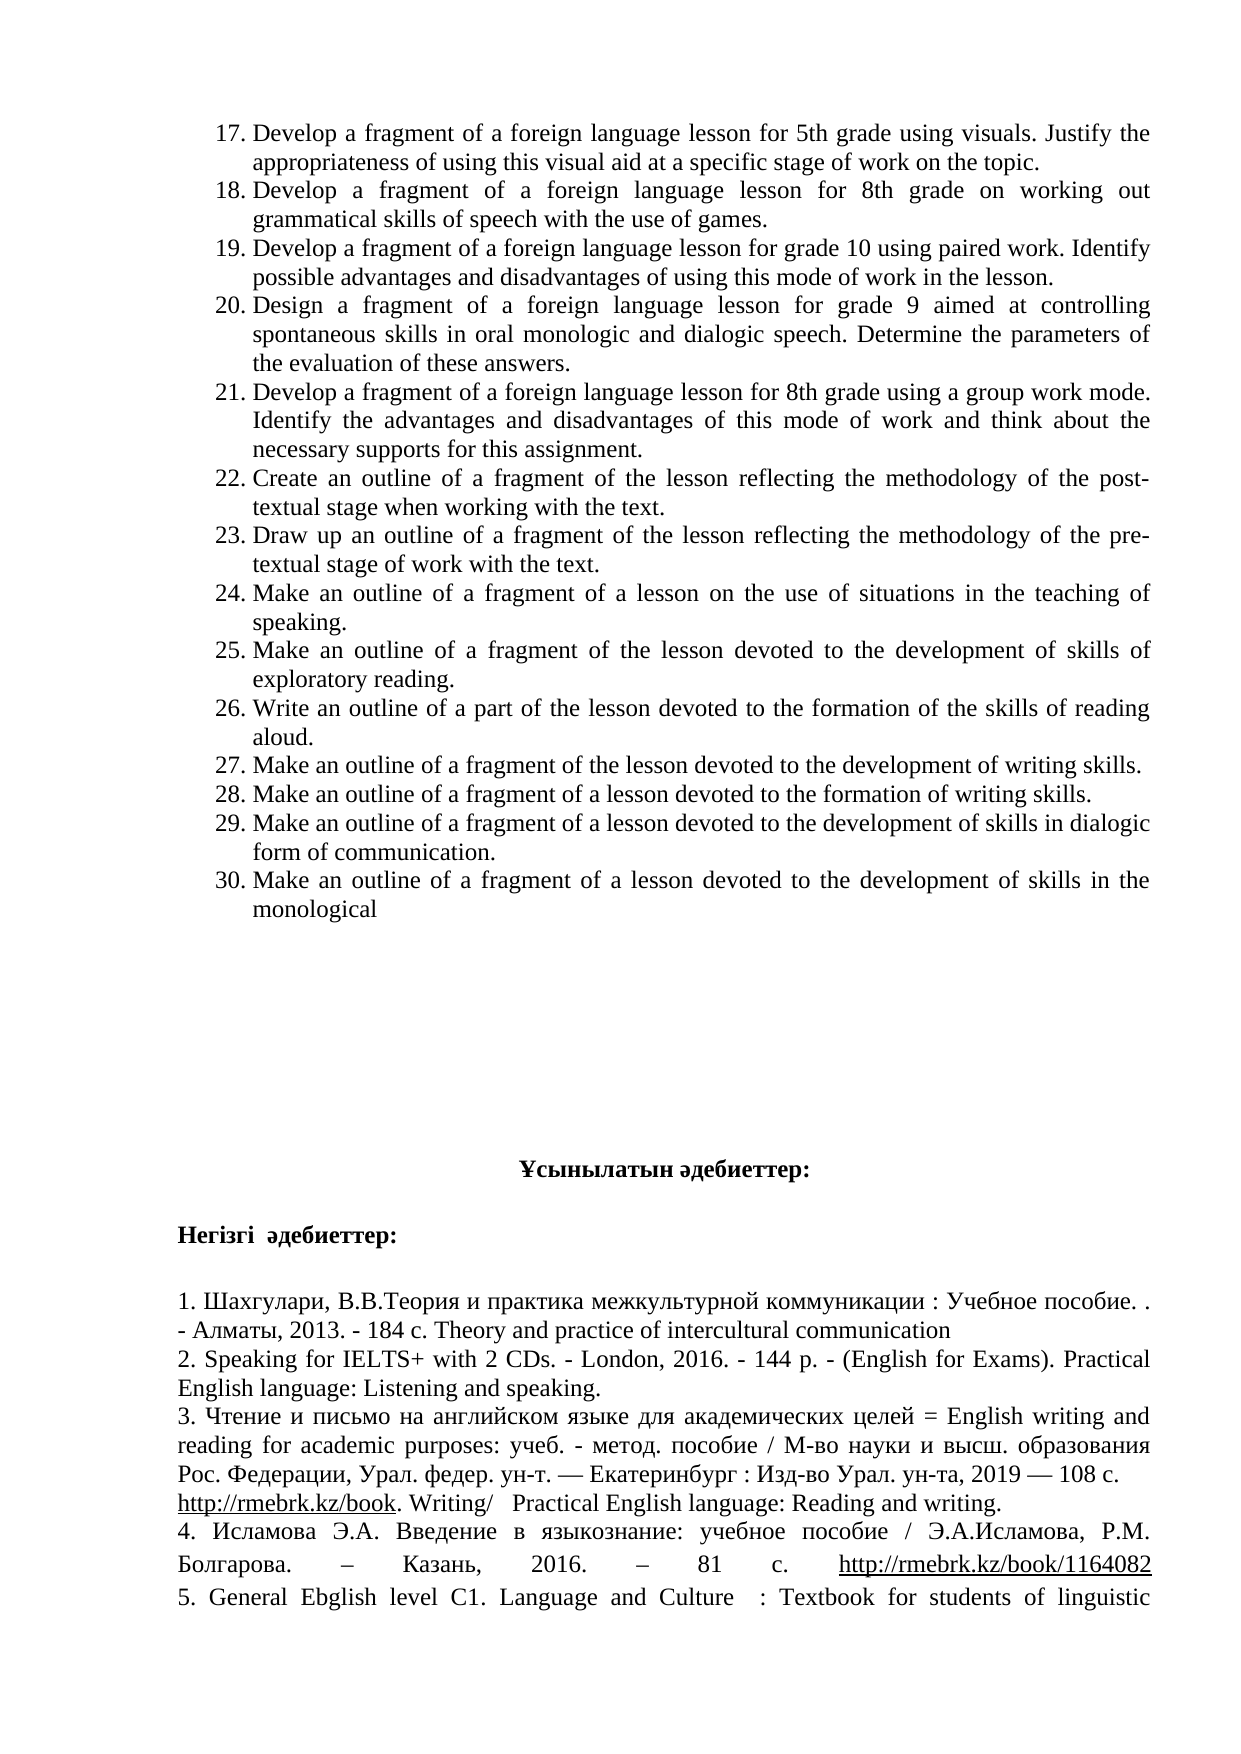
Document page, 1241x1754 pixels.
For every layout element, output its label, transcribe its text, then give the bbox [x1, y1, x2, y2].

list Create an outline of a fragment of the lesson reflecting the methodology of the post-textual stage when working with the text. [215, 463, 1152, 521]
text http://rmebrk.kz/book. Writing/ Practical English language: Reading and writing. [177, 1488, 1152, 1516]
text 3. Чтение и письмо на английском языке для академических целей = English writing and reading for academic purposes: учеб. - метод. пособие / М-во науки и высш. образования Рос. Федерации, Урал. федер. ун-т. — Екатеринбург : Изд-во Урал. ун-та, 2019 — 108 с. [177, 1401, 1152, 1488]
list Make an outline of a fragment of the lesson devoted to the development of skills of exploratory reading. [215, 636, 1152, 693]
text Негізгі әдебиеттер: [177, 1220, 1152, 1249]
list Develop a fragment of a foreign language lesson for 8th grade on working out grammatical skills of speech with the use of games. [215, 176, 1152, 233]
list Develop a fragment of a foreign language lesson for 5th grade using visuals. Justify the appropriateness of using this visual aid at a specific stage of work on the topic. [215, 118, 1152, 176]
list Write an outline of a part of the lesson devoted to the formation of the skills of reading aloud. [215, 693, 1152, 751]
list Make an outline of a fragment of the lesson devoted to the development of writing skills. [215, 751, 1152, 779]
list Make an outline of a fragment of a lesson on the use of situations in the teaching of speaking. [215, 578, 1152, 636]
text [177, 1516, 1152, 1611]
text 2. Speaking for IELTS+ with 2 CDs. - London, 2016. - 144 p. - (English for Exams). Practical English language: Listening and speaking. [177, 1344, 1152, 1401]
list Make an outline of a fragment of a lesson devoted to the development of skills in dialogic form of communication. [215, 808, 1152, 866]
list Design a fragment of a foreign language lesson for grade 9 aimed at controlling spontaneous skills in oral monologic and dialogic speech. Determine the parameters of the evaluation of these answers. [215, 291, 1152, 377]
text Ұсынылатын әдебиеттер: [177, 1154, 1152, 1183]
list Draw up an outline of a fragment of the lesson reflecting the methodology of the pre-textual stage of work with the text. [215, 521, 1152, 578]
list Make an outline of a fragment of a lesson devoted to the development of skills in the monological [215, 866, 1152, 923]
text 1. Шахгулари, В.В.Теория и практика межкультурной коммуникации : Учебное пособие. . - Алматы, 2013. - 184 c. Theory and practice of intercultural communication [177, 1286, 1152, 1344]
list Develop a fragment of a foreign language lesson for 8th grade using a group work mode. Identify the advantages and disadvantages of this mode of work and think about the necessary supports for this assignment. [215, 377, 1152, 463]
list Make an outline of a fragment of a lesson devoted to the formation of writing skills. [215, 779, 1152, 808]
list Develop a fragment of a foreign language lesson for grade 10 using paired work. Identify possible advantages and disadvantages of using this mode of work in the lesson. [215, 233, 1152, 291]
